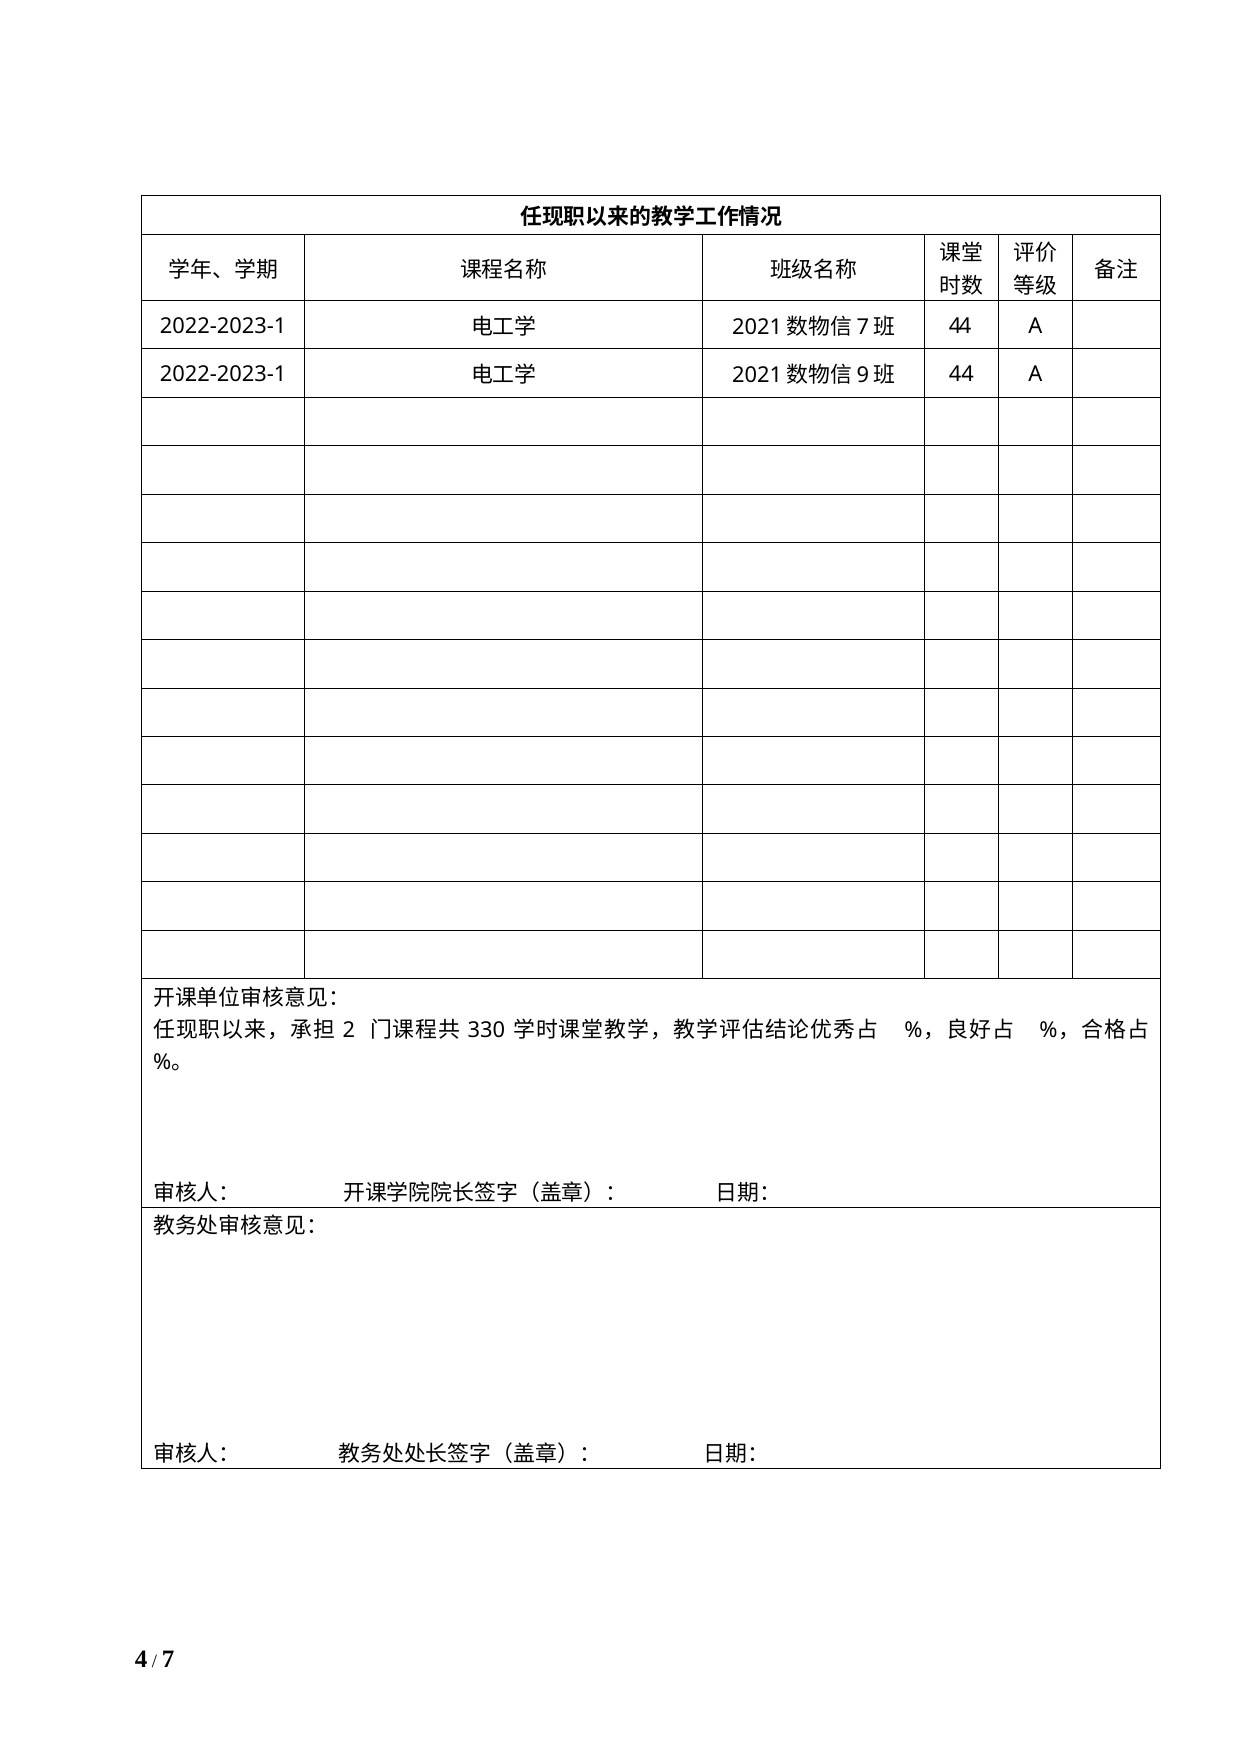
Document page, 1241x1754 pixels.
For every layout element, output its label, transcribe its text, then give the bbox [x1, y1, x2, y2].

table_cell 课堂时数 [925, 235, 998, 300]
table_cell [925, 543, 998, 591]
table_cell [142, 689, 304, 736]
table_cell [999, 543, 1072, 591]
table_cell 班级名称 [703, 235, 924, 300]
table_cell [1073, 446, 1160, 494]
table_cell 电工学 [305, 301, 702, 348]
table_cell [1073, 785, 1160, 833]
table_cell [925, 882, 998, 929]
table_cell [1073, 882, 1160, 929]
table_cell [305, 495, 702, 542]
table_cell [1073, 398, 1160, 445]
table_cell 2021数物信9班 [703, 349, 924, 397]
table_cell [999, 785, 1072, 833]
table_cell [703, 882, 924, 929]
table_cell [1073, 592, 1160, 639]
table_cell A [999, 349, 1072, 397]
table_cell 备注 [1073, 235, 1160, 300]
table_cell [999, 737, 1072, 784]
table_cell [999, 689, 1072, 736]
table_cell [305, 543, 702, 591]
table_cell [703, 495, 924, 542]
table_cell [925, 785, 998, 833]
table_cell [142, 640, 304, 687]
table_cell [1073, 301, 1160, 348]
table_cell [703, 931, 924, 978]
table_cell [142, 446, 304, 494]
table_cell [1073, 931, 1160, 978]
table_cell [999, 834, 1072, 881]
table_cell [142, 931, 304, 978]
table_cell [305, 882, 702, 929]
table_cell [305, 640, 702, 687]
table_cell 评价等级 [999, 235, 1072, 300]
table_cell [925, 689, 998, 736]
table_cell 44 [925, 301, 998, 348]
table_cell [1073, 834, 1160, 881]
table_cell 课程名称 [305, 235, 702, 300]
table_cell 44 [925, 349, 998, 397]
table_cell [925, 640, 998, 687]
table_cell [142, 737, 304, 784]
table_cell [925, 592, 998, 639]
table_cell [305, 446, 702, 494]
table_cell [703, 834, 924, 881]
table_cell [142, 543, 304, 591]
table_cell [999, 882, 1072, 929]
table_header 任现职以来的教学工作情况 [142, 196, 1160, 234]
table_cell [999, 931, 1072, 978]
table_cell 开课单位审核意见： 任现职以来，承担 2 门课程共 330 学时课堂教学，教学评估结论优秀占 %，良好占 %，合格占 %。 审核人： 开课学院院长签字（盖章）： 日期： [142, 979, 1160, 1207]
table_cell [142, 785, 304, 833]
table_cell [925, 446, 998, 494]
table_cell [305, 834, 702, 881]
table_cell [703, 446, 924, 494]
table_cell [703, 543, 924, 591]
table_cell [1073, 689, 1160, 736]
table_cell [305, 592, 702, 639]
table_cell [142, 592, 304, 639]
table_cell 电工学 [305, 349, 702, 397]
table_cell [1073, 640, 1160, 687]
table_cell [305, 398, 702, 445]
table_cell [1073, 737, 1160, 784]
table_cell [1073, 349, 1160, 397]
table_cell [142, 882, 304, 929]
table_cell [142, 495, 304, 542]
table_cell [925, 834, 998, 881]
table_cell 2022-2023-1 [142, 301, 304, 348]
table_cell [142, 834, 304, 881]
table_cell [999, 495, 1072, 542]
table_cell [999, 640, 1072, 687]
table_cell [305, 785, 702, 833]
table_cell 2021数物信7班 [703, 301, 924, 348]
table_cell 2022-2023-1 [142, 349, 304, 397]
table_cell [1073, 543, 1160, 591]
table_cell [925, 398, 998, 445]
table_cell [703, 737, 924, 784]
table_cell [999, 398, 1072, 445]
table_cell [925, 931, 998, 978]
table_cell [925, 495, 998, 542]
table_cell [999, 592, 1072, 639]
table_cell [703, 398, 924, 445]
table_cell [703, 592, 924, 639]
table_cell 教务处审核意见： 审核人： 教务处处长签字（盖章）： 日期： [142, 1208, 1160, 1468]
table_cell [305, 931, 702, 978]
table_cell [703, 785, 924, 833]
table_cell 学年、学期 [142, 235, 304, 300]
table_cell [999, 446, 1072, 494]
table_cell [142, 398, 304, 445]
table_cell [703, 689, 924, 736]
table_cell [305, 689, 702, 736]
table_cell [703, 640, 924, 687]
table_cell [1073, 495, 1160, 542]
table_cell [925, 737, 998, 784]
table_cell A [999, 301, 1072, 348]
table_cell [305, 737, 702, 784]
